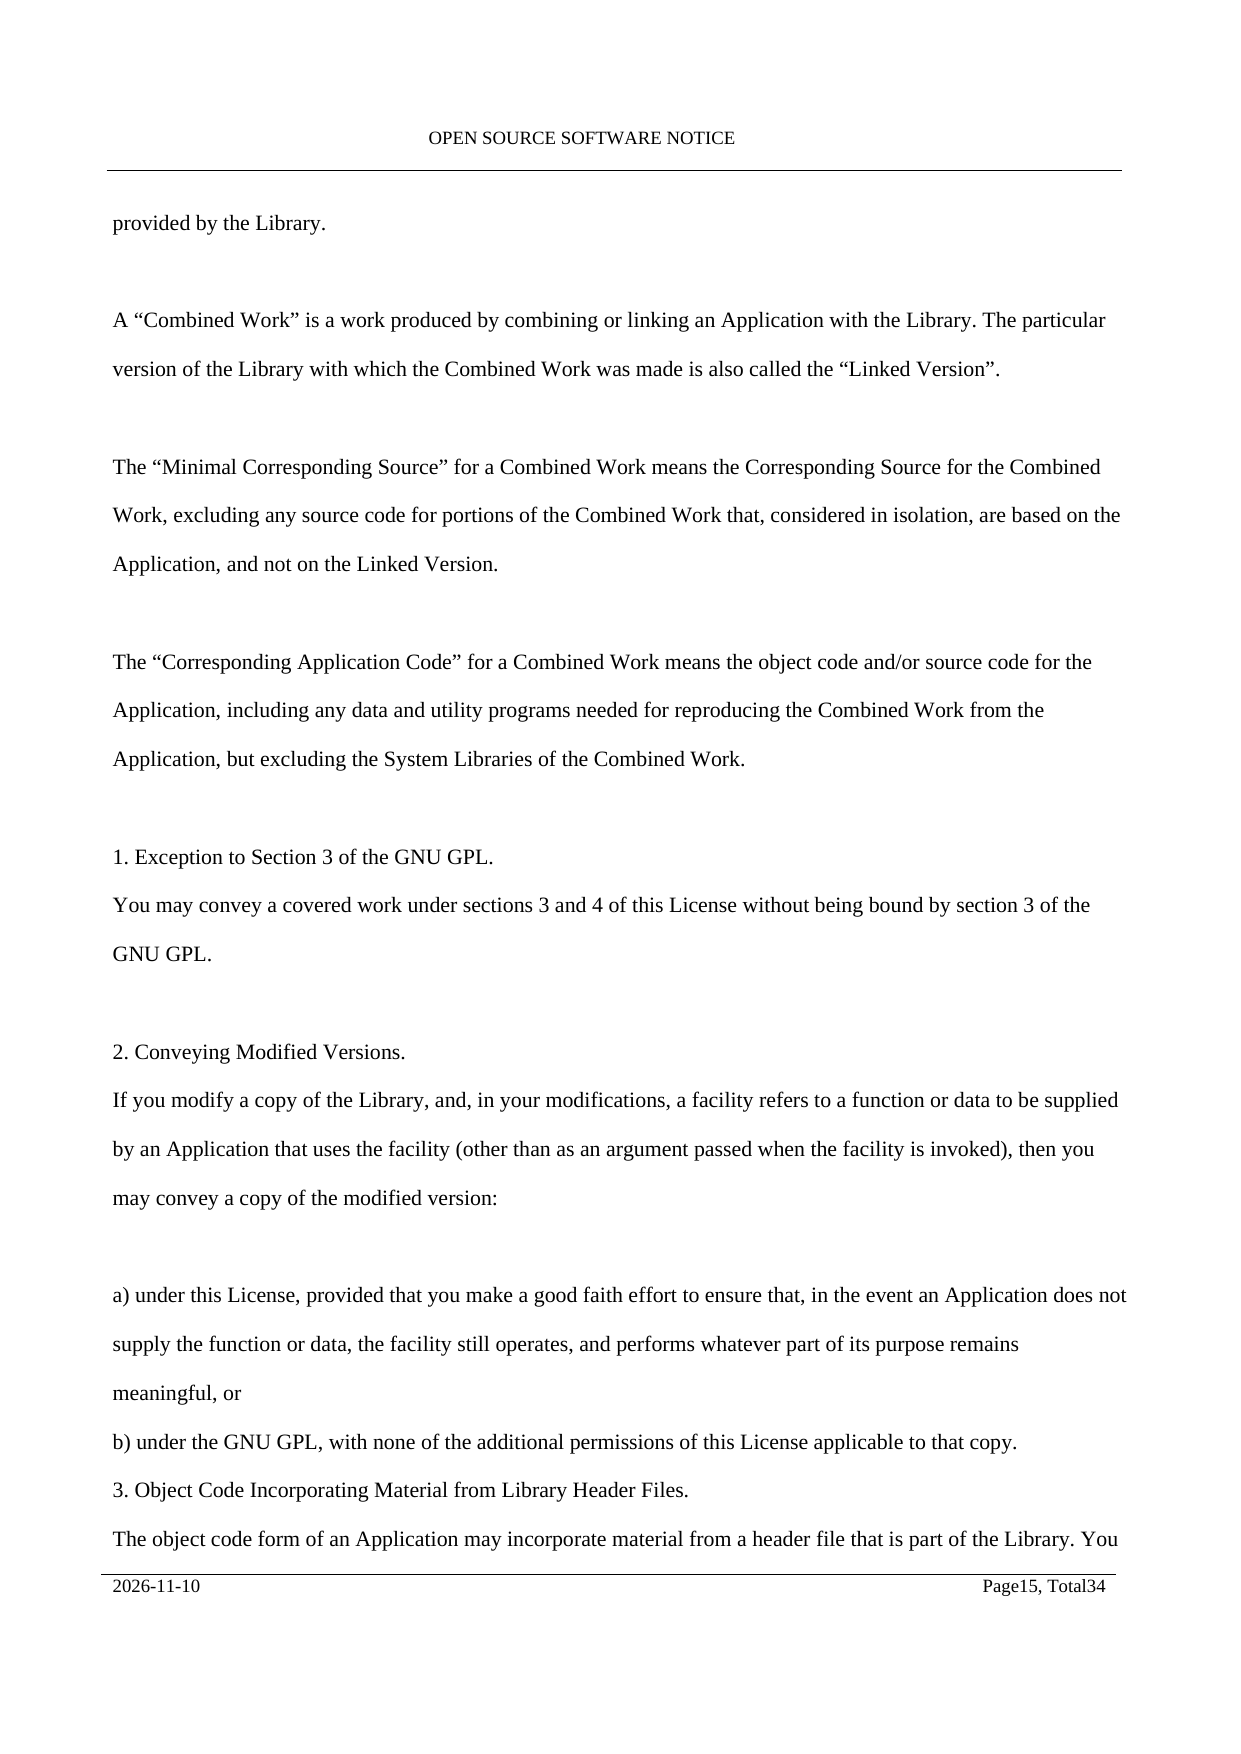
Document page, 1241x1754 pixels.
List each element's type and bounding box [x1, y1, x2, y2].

text [112, 206, 1128, 1555]
